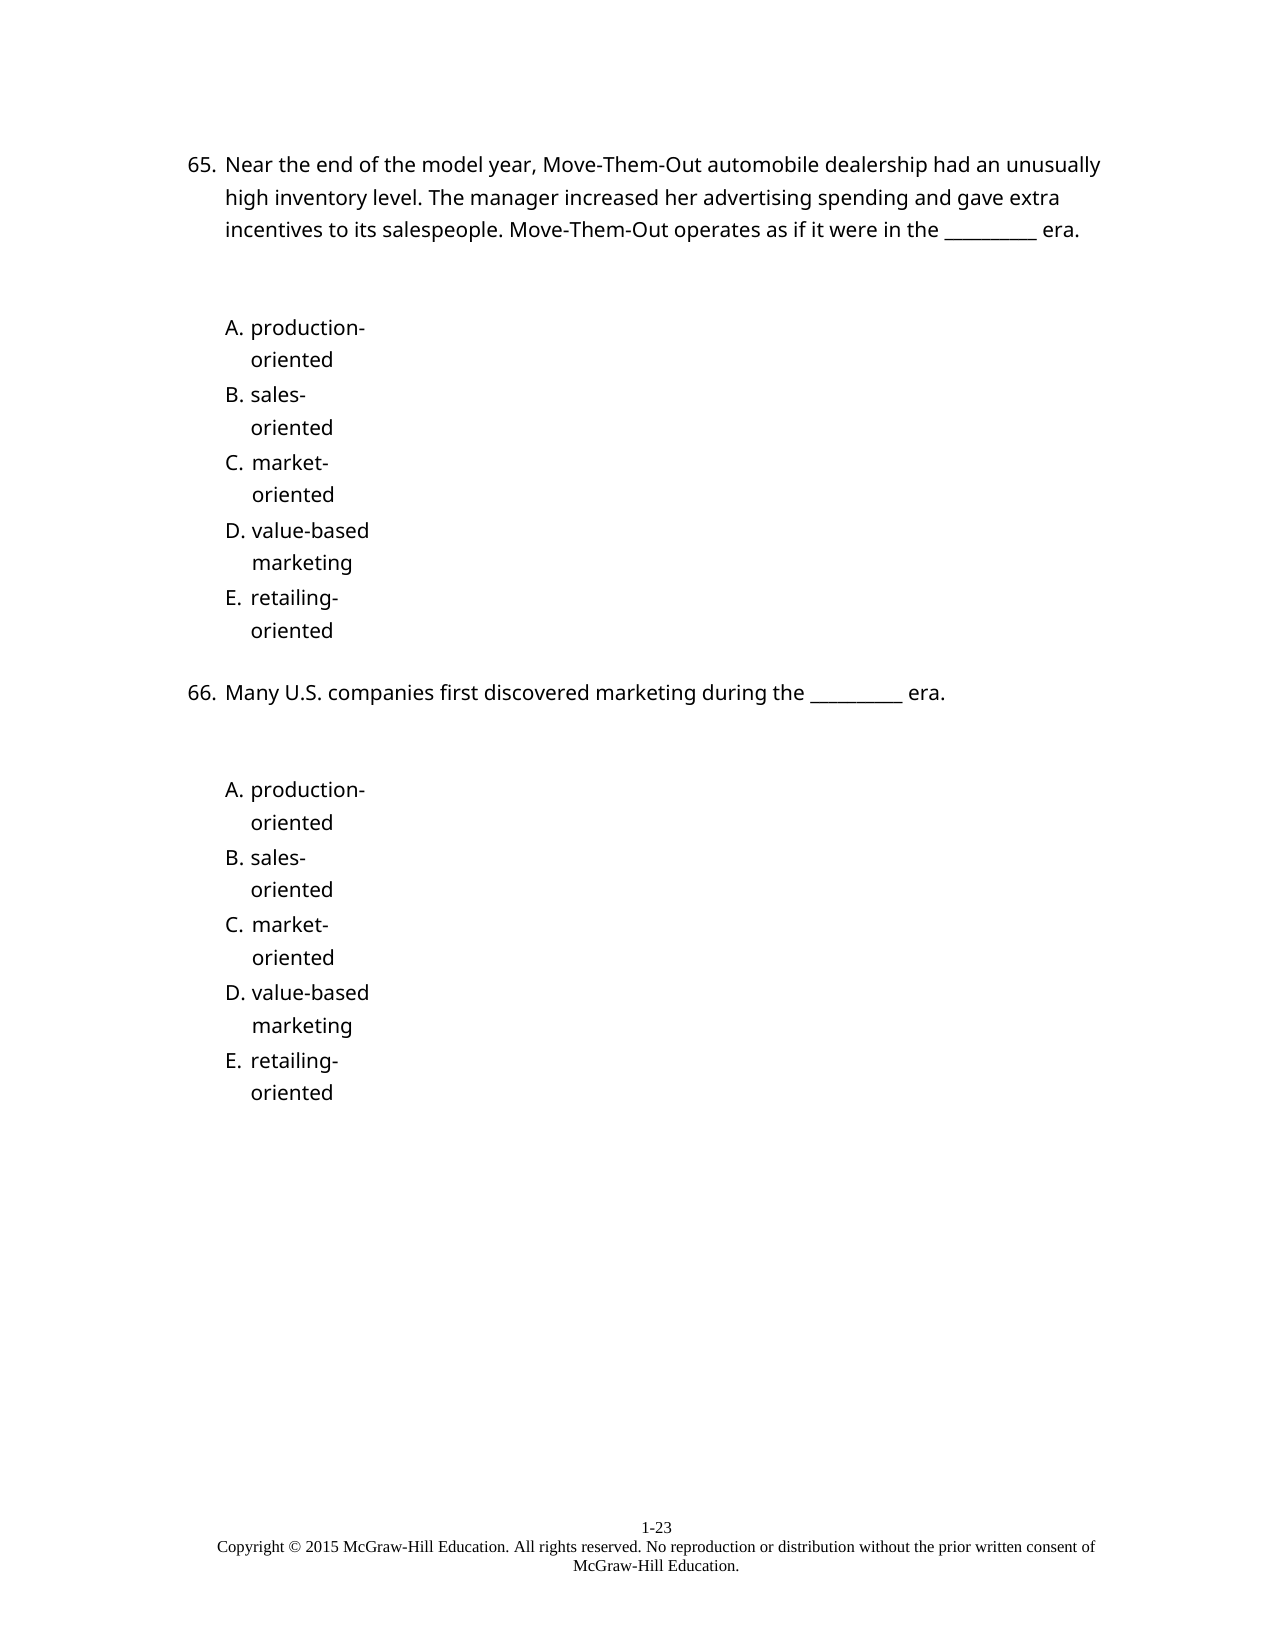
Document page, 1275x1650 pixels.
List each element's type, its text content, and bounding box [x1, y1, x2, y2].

table_header Near the end of the model year, Move-Them-Out automobile dealership had an unusually high inventory level. The manager increased her advertising spending and gave extra incentives to its salespeople. Move-Them-Out operates as if it were in the __________ era. [225, 150, 1125, 648]
table_header Many U.S. companies first discovered marketing during the __________ era. [225, 678, 1125, 1111]
table_header 66. [188, 678, 225, 1111]
table_header 65. [188, 150, 225, 648]
